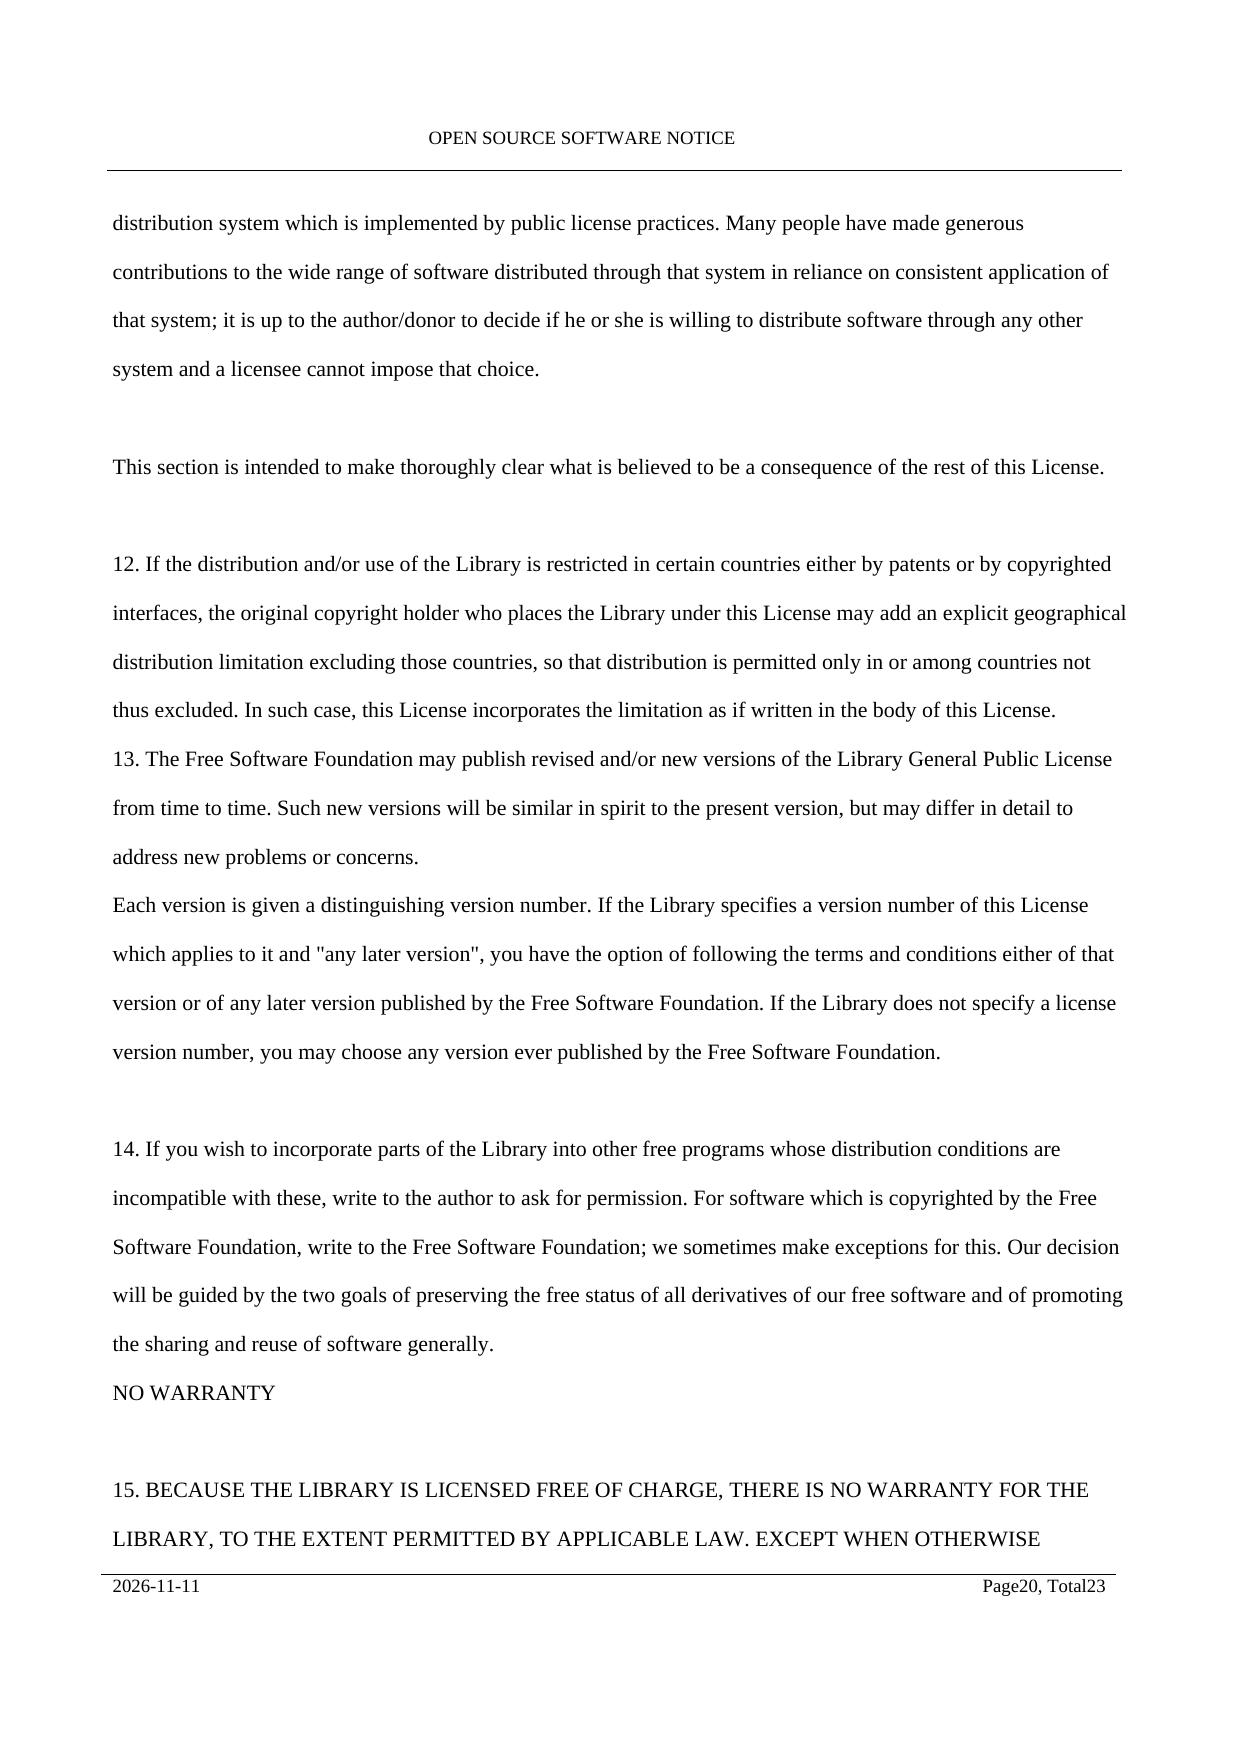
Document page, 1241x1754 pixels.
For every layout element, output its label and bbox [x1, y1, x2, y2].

text [112, 206, 1128, 1555]
